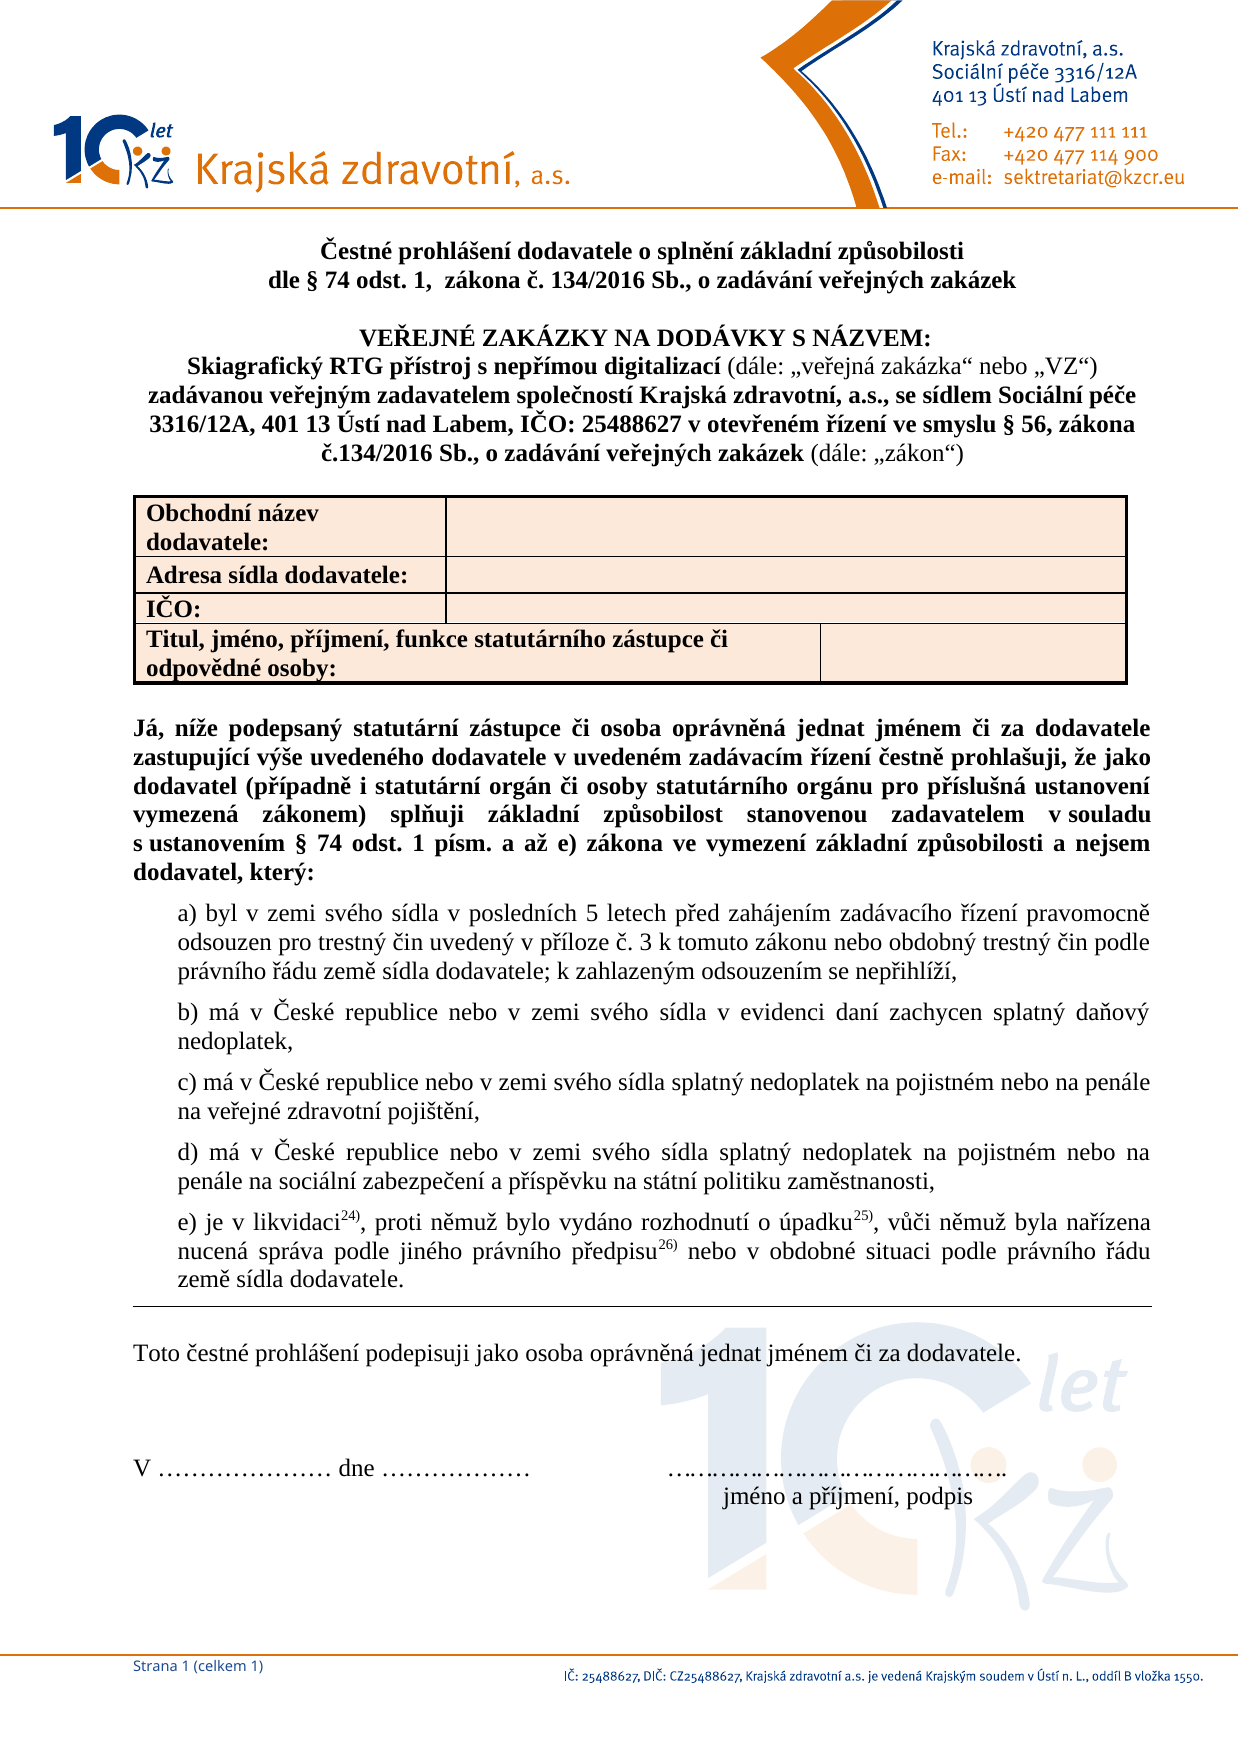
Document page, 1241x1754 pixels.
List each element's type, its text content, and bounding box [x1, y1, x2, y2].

table_header [447, 498, 1125, 556]
list a) byl v zemi svého sídla v posledních 5 letech před zahájením zadávacího řízení pravomocně odsouzen pro trestný čin uvedený v příloze č. 3 k tomuto zákonu nebo obdobný trestný čin podle právního řádu země sídla dodavatele; k zahlazeným odsouzením se nepřihlíží, [177, 898, 1152, 984]
text Toto čestné prohlášení podepisuji jako osoba oprávněná jednat jménem či za dodavatele. [133, 1338, 1152, 1366]
list c) má v České republice nebo v zemi svého sídla splatný nedoplatek na pojistném nebo na penále na veřejné zdravotní pojištění, [177, 1067, 1152, 1124]
table_cell Adresa sídla dodavatele: [136, 557, 445, 592]
text Skiagrafický RTG přístroj s nepřímou digitalizací (dále: „veřejná zakázka“ nebo „VZ“) [133, 351, 1152, 380]
text dle § 74 odst. 1, zákona č. 134/2016 Sb., o zadávání veřejných zakázek [133, 265, 1152, 294]
table_cell [447, 594, 1125, 622]
table_cell Titul, jméno, příjmení, funkce statutárního zástupce či odpovědné osoby: [136, 624, 820, 681]
text zadávanou veřejným zadavatelem společností Krajská zdravotní, a.s., se sídlem Sociální péče 3316/12A, 401 13 Ústí nad Labem, IČO: 25488627 v otevřeném řízení ve smyslu § 56, zákona č.134/2016 Sb., o zadávání veřejných zakázek (dále: „zákon“) [133, 380, 1152, 466]
table_cell [447, 557, 1125, 592]
table_cell [821, 624, 1125, 681]
text VEŘEJNÉ ZAKÁZKY NA DODÁVKY S NÁZVEM: [133, 323, 1152, 351]
list d) má v České republice nebo v zemi svého sídla splatný nedoplatek na pojistném nebo na penále na sociální zabezpečení a příspěvku na státní politiku zaměstnanosti, [177, 1137, 1152, 1194]
text Já, níže podepsaný statutární zástupce či osoba oprávněná jednat jménem či za dodavatele zastupující výše uvedeného dodavatele v uvedeném zadávacím řízení čestně prohlašuji, že jako dodavatel (případně i statutární orgán či osoby statutárního orgánu pro příslušná ustanovení vymezená zákonem) splňuji základní způsobilost stanovenou zadavatelem v souladu s ustanovením § 74 odst. 1 písm. a až e) zákona ve vymezení základní způsobilosti a nejsem dodavatel, který: [133, 713, 1152, 886]
table_header Obchodní název dodavatele: [136, 498, 445, 556]
list b) má v České republice nebo v zemi svého sídla v evidenci daní zachycen splatný daňový nedoplatek, [177, 997, 1152, 1054]
table_cell IČO: [136, 594, 445, 622]
text V ………………… dne ……………… ………………………………………. [133, 1453, 1152, 1481]
text Čestné prohlášení dodavatele o splnění základní způsobilosti [133, 236, 1152, 265]
list e) je v likvidaci24), proti němuž bylo vydáno rozhodnutí o úpadku25), vůči němuž byla nařízena nucená správa podle jiného právního předpisu26) nebo v obdobné situaci podle právního řádu země sídla dodavatele. [177, 1207, 1152, 1293]
text jméno a příjmení, podpis [133, 1481, 1152, 1510]
